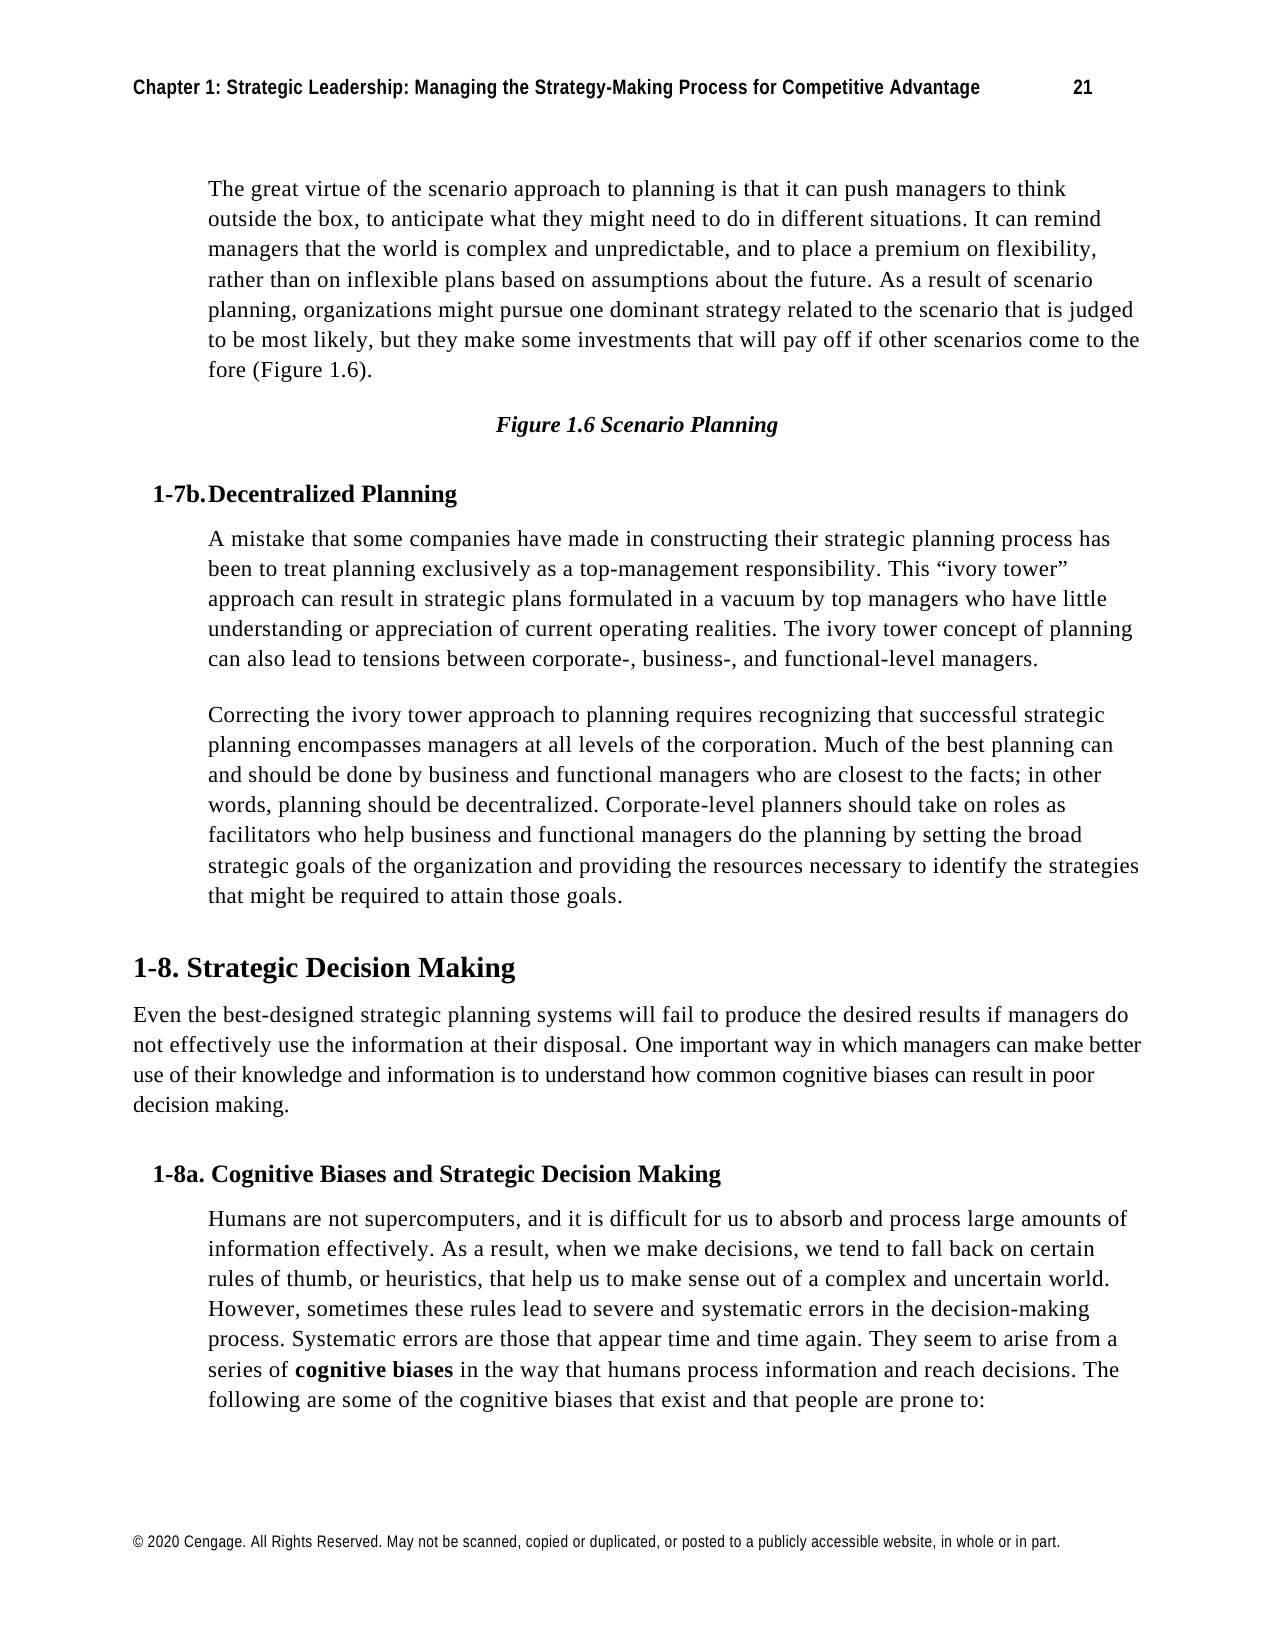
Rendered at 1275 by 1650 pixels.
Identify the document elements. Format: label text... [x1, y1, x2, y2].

text A mistake that some companies have made in constructing their strategic planning process has been to treat planning exclusively as a top-management responsibility. This “ivory tower” approach can result in strategic plans formulated in a vacuum by top managers who have little understanding or appreciation of current operating realities. The ivory tower concept of planning can also lead to tensions between corporate-, business-, and functional-level managers. [208, 525, 1143, 672]
text Figure 1.6 Scenario Planning [133, 411, 1143, 438]
text Correcting the ivory tower approach to planning requires recognizing that successful strategic planning encompasses managers at all levels of the corporation. Much of the best planning can and should be done by business and functional managers who are closest to the facts; in other words, planning should be decentralized. Corporate-level planners should take on roles as facilitators who help business and functional managers do the planning by setting the broad strategic goals of the organization and providing the resources necessary to identify the strategies that might be required to attain those goals. [208, 701, 1143, 908]
text The great virtue of the scenario approach to planning is that it can push managers to think outside the box, to anticipate what they might need to do in different situations. It can remind managers that the world is complex and unpredictable, and to place a premium on flexibility, rather than on inflexible plans based on assumptions about the future. As a result of scenario planning, organizations might pursue one dominant strategy related to the scenario that is judged to be most likely, but they make some investments that will pay off if other scenarios come to the fore (Figure 1.6). [208, 175, 1143, 383]
subtitle 1-8. Strategic Decision Making [133, 950, 1143, 983]
subtitle 1-7b. Decentralized Planning [152, 479, 1143, 508]
subtitle 1-8a. Cognitive Biases and Strategic Decision Making [152, 1159, 1143, 1188]
text Humans are not supercomputers, and it is difficult for us to absorb and process large amounts of information effectively. As a result, when we make decisions, we tend to fall back on certain rules of thumb, or heuristics, that help us to make sense out of a complex and uncertain world. However, sometimes these rules lead to severe and systematic errors in the decision-making process. Systematic errors are those that appear time and time again. They seem to arise from a series of cognitive biases in the way that humans process information and reach decisions. The following are some of the cognitive biases that exist and that people are prone to: [208, 1204, 1143, 1412]
text Even the best-designed strategic planning systems will fail to produce the desired results if managers do not effectively use the information at their disposal. One important way in which managers can make better use of their knowledge and information is to understand how common cognitive biases can result in poor decision making. [133, 1001, 1143, 1118]
